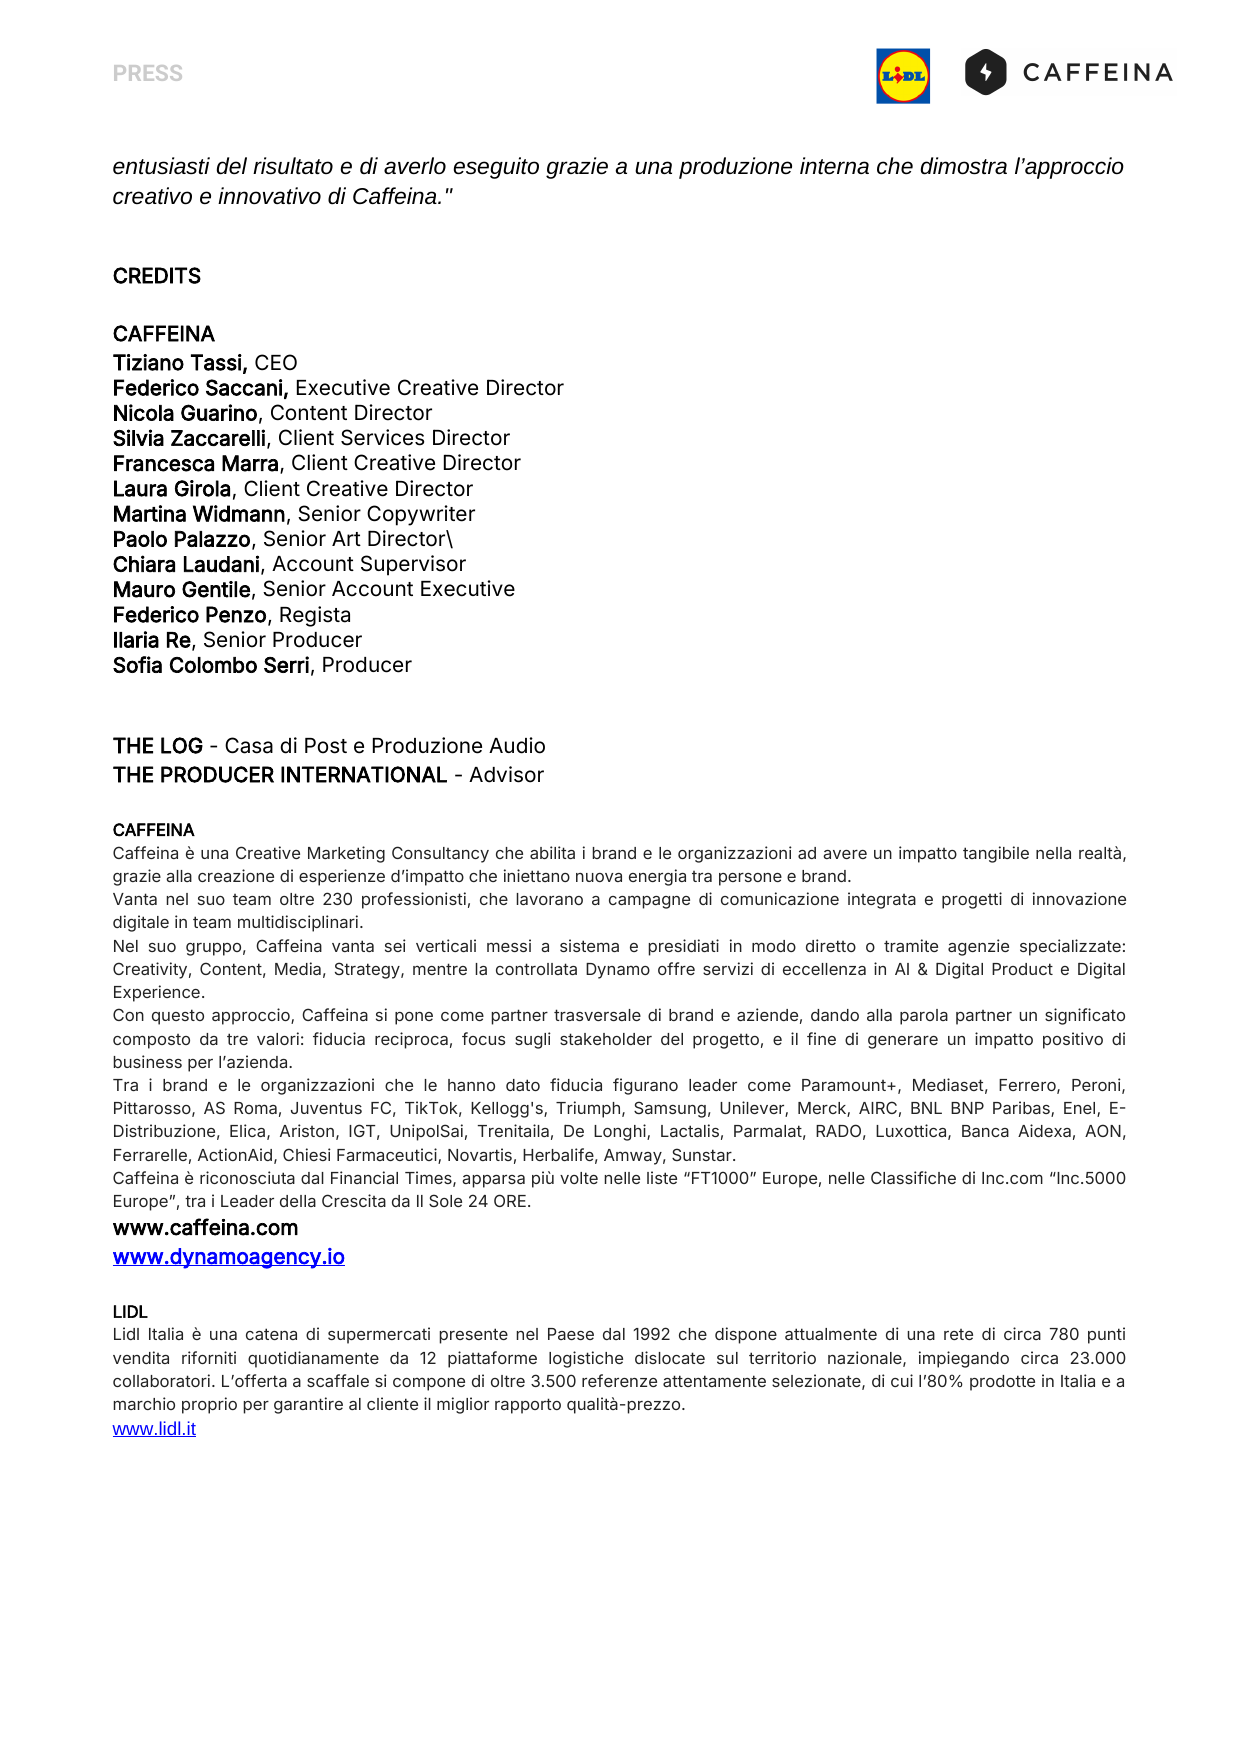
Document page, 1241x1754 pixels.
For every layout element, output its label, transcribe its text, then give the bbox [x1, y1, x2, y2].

text www.lidl.it [112, 1418, 1128, 1439]
text Con questo approccio, Caffeina si pone come partner trasversale di brand e aziende, dando alla parola partner un significato composto da tre valori: fiducia reciproca, focus sugli stakeholder del progetto, e il fine di generare un impatto positivo di business per l’azienda. [112, 1006, 1128, 1072]
text Caffeina è riconosciuta dal Financial Times, apparsa più volte nelle liste “FT1000” Europe, nelle Classifiche di Inc.com “Inc.5000 Europe”, tra i Leader della Crescita da Il Sole 24 ORE. [112, 1168, 1128, 1212]
text CREDITS [112, 263, 1128, 288]
text Lidl Italia è una catena di supermercati presente nel Paese dal 1992 che dispone attualmente di una rete di circa 780 punti vendita riforniti quotidianamente da 12 piattaforme logistiche dislocate sul territorio nazionale, impiegando circa 23.000 collaboratori. L’offerta a scaffale si compone di oltre 3.500 referenze attentamente selezionate, di cui l’80% prodotte in Italia e a marchio proprio per garantire al cliente il miglior rapporto qualità-prezzo. [112, 1325, 1128, 1414]
text THE LOG - Casa di Post e Produzione Audio [112, 733, 1128, 758]
text Ilaria Re, Senior Producer Sofia Colombo Serri, Producer [112, 627, 1128, 704]
text Vanta nel suo team oltre 230 professionisti, che lavorano a campagne di comunicazione integrata e progetti di innovazione digitale in team multidisciplinari. [112, 889, 1128, 933]
text Nicola Guarino, Content Director [112, 400, 1128, 425]
text Chiara Laudani, Account Supervisor Mauro Gentile, Senior Account Executive [112, 551, 1128, 602]
text Federico Saccani, Executive Creative Director [112, 375, 1128, 400]
text CAFFEINA [112, 820, 1128, 840]
text Martina Widmann, Senior Copywriter Paolo Palazzo, Senior Art Director\ [112, 501, 1128, 551]
text Silvia Zaccarelli, Client Services Director Francesca Marra, Client Creative Director Laura Girola, Client Creative Director [112, 425, 1128, 501]
text THE PRODUCER INTERNATIONAL - Advisor [112, 762, 1128, 787]
text Nel suo gruppo, Caffeina vanta sei verticali messi a sistema e presidiati in modo diretto o tramite agenzie specializzate: Creativity, Content, Media, Strategy, mentre la controllata Dynamo offre servizi di eccellenza in AI & Digital Product e Digital Experience. [112, 936, 1128, 1002]
text CAFFEINA [112, 321, 1128, 346]
picture [876, 48, 931, 104]
text Tiziano Tassi, CEO [112, 350, 1128, 375]
text Caffeina è una Creative Marketing Consultancy che abilita i brand e le organizzazioni ad avere un impatto tangibile nella realtà, grazie alla creazione di esperienze d’impatto che iniettano nuova energia tra persone e brand. [112, 843, 1128, 886]
text Tra i brand e le organizzazioni che le hanno dato fiducia figurano leader come Paramount+, Mediaset, Ferrero, Peroni, Pittarosso, AS Roma, Juventus FC, TikTok, Kellogg's, Triumph, Samsung, Unilever, Merck, AIRC, BNL BNP Paribas, Enel, E-Distribuzione, Elica, Ariston, IGT, UnipolSai, Trenitaila, De Longhi, Lactalis, Parmalat, RADO, Luxottica, Banca Aidexa, AON, Ferrarelle, ActionAid, Chiesi Farmaceutici, Novartis, Herbalife, Amway, Sunstar. [112, 1075, 1128, 1165]
picture [961, 48, 1177, 96]
text LIDL [112, 1301, 1128, 1322]
text Federico Penzo, Regista [112, 602, 1128, 627]
text www.caffeina.com [112, 1214, 1128, 1240]
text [112, 153, 1127, 209]
text www.dynamoagency.io [112, 1243, 1128, 1269]
